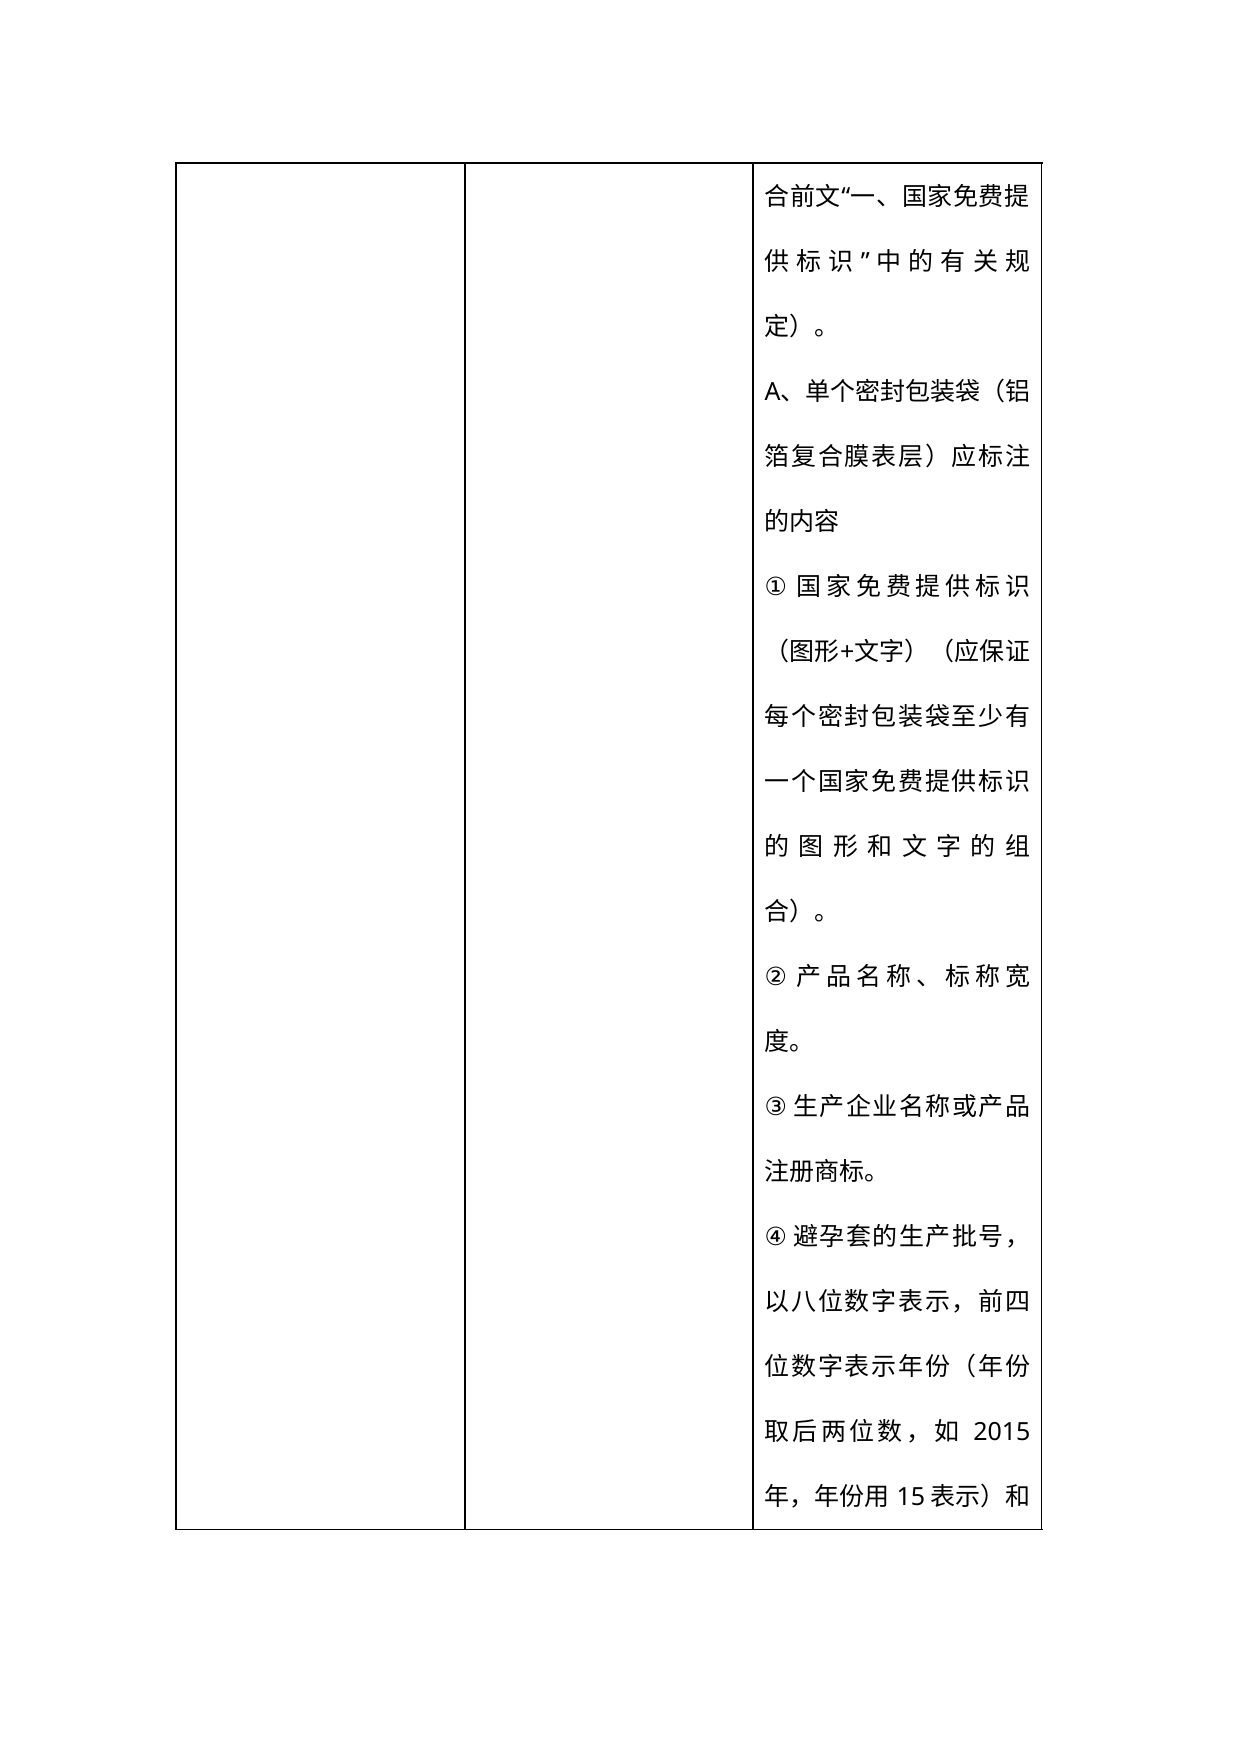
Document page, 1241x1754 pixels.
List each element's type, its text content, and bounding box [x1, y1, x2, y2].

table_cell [754, 164, 1041, 1528]
table_cell 1 [177, 164, 464, 1528]
table_cell [466, 164, 752, 1528]
